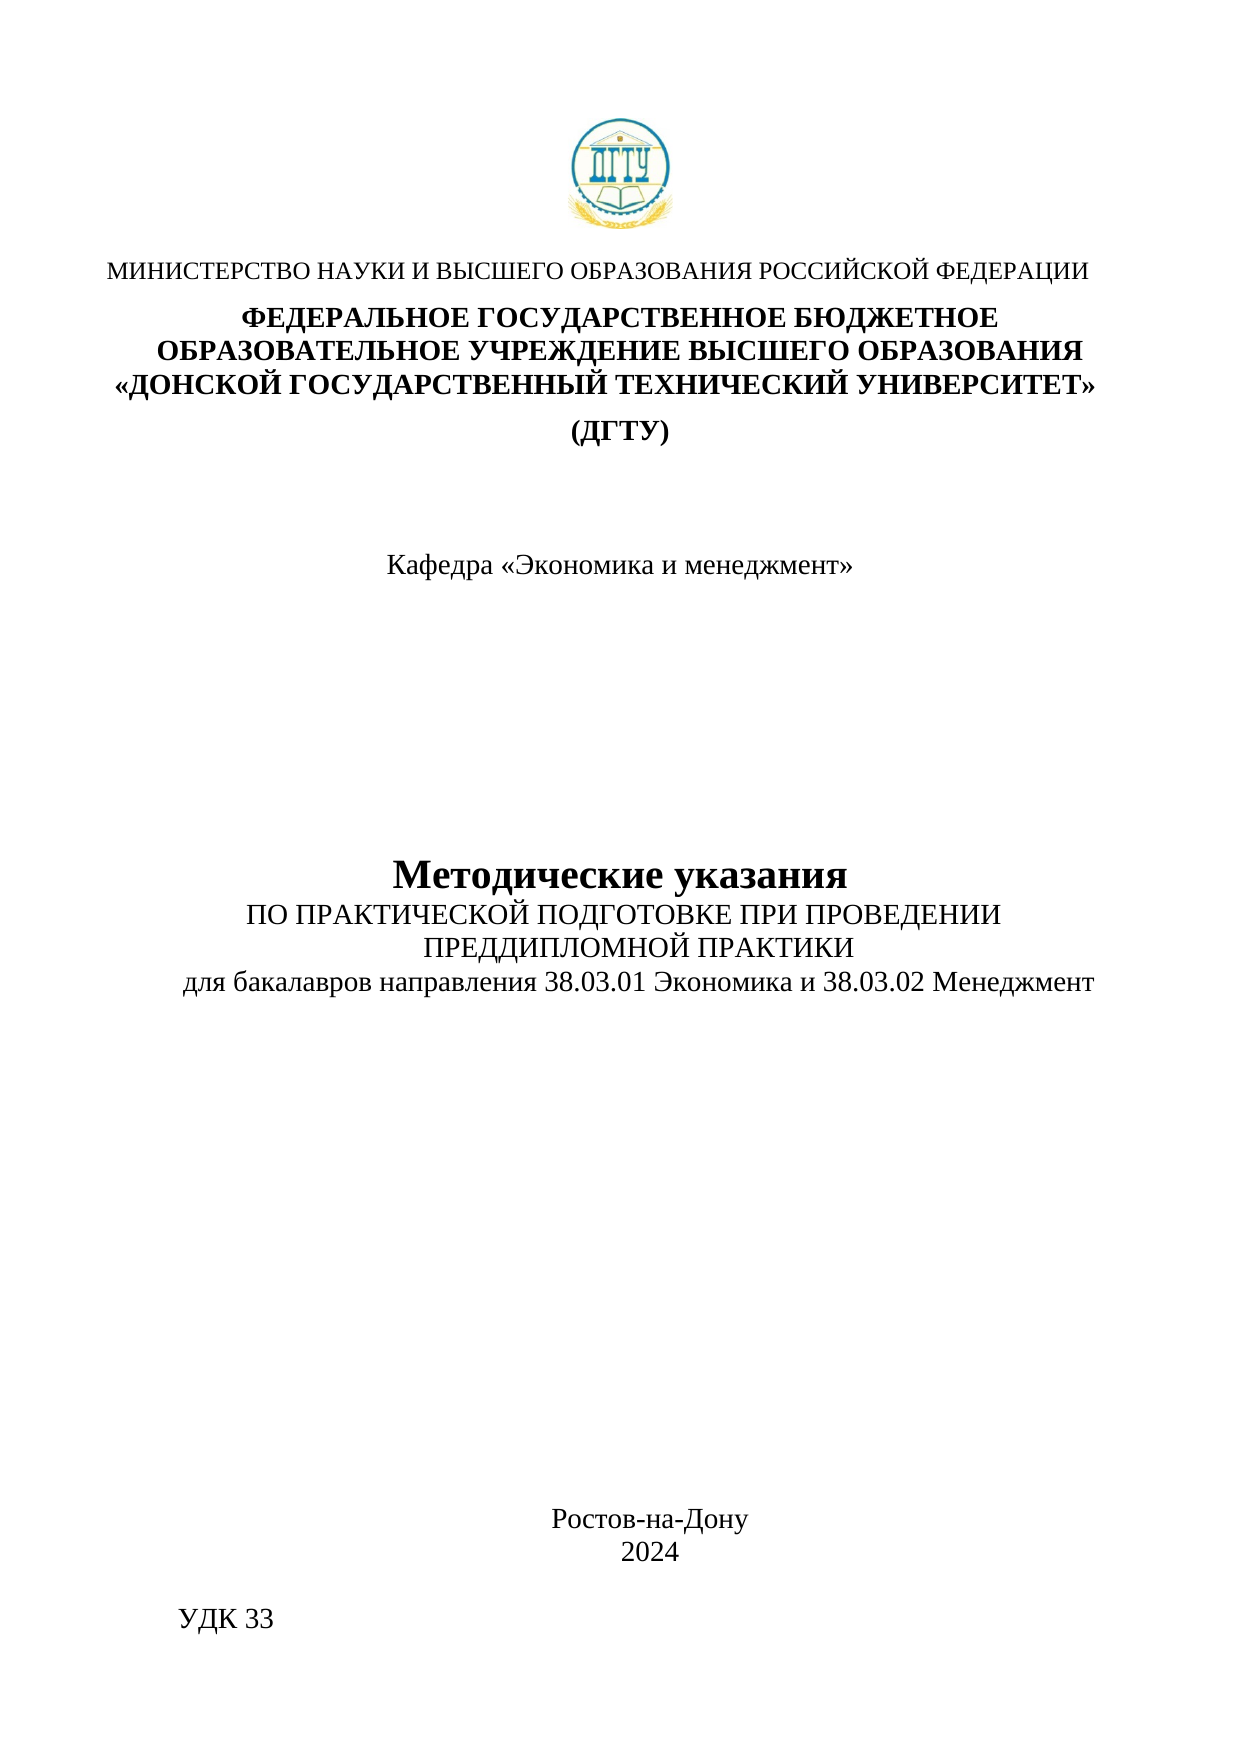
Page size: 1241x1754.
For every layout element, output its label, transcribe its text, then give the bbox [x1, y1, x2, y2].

text (ДГТУ) [118, 413, 1122, 447]
text 2024 [118, 1534, 1122, 1568]
text Ростов-на-Дону [118, 1501, 1122, 1534]
text ФЕДЕРАЛЬНОЕ ГОСУДАРСТВЕННОЕ БЮДЖЕТНОЕ ОБРАЗОВАТЕЛЬНОЕ УЧРЕЖДЕНИЕ ВЫСШЕГО ОБРАЗОВАНИЯ [118, 300, 1122, 367]
text ПО ПРАКТИЧЕСКОЙ ПОДГОТОВКЕ ПРИ ПРОВЕДЕНИИ [118, 897, 1122, 931]
text для бакалавров направления 38.03.01 Экономика и 38.03.02 Менеджмент [156, 964, 1122, 998]
text Методические указания [118, 849, 1122, 897]
picture [567, 118, 673, 229]
text УДК 33 [118, 1601, 1122, 1635]
text ПРЕДДИПЛОМНОЙ ПРАКТИКИ [156, 931, 1122, 964]
text МИНИСТЕРСТВО НАУКИ И ВЫСШЕГО ОБРАЗОВАНИЯ РОССИЙСКОЙ ФЕДЕРАЦИИ [74, 246, 1122, 287]
text «ДОНСКОЙ ГОСУДАРСТВЕННЫЙ ТЕХНИЧЕСКИЙ УНИВЕРСИТЕТ» [88, 367, 1122, 401]
text Кафедра «Экономика и менеджмент» [118, 547, 1122, 581]
